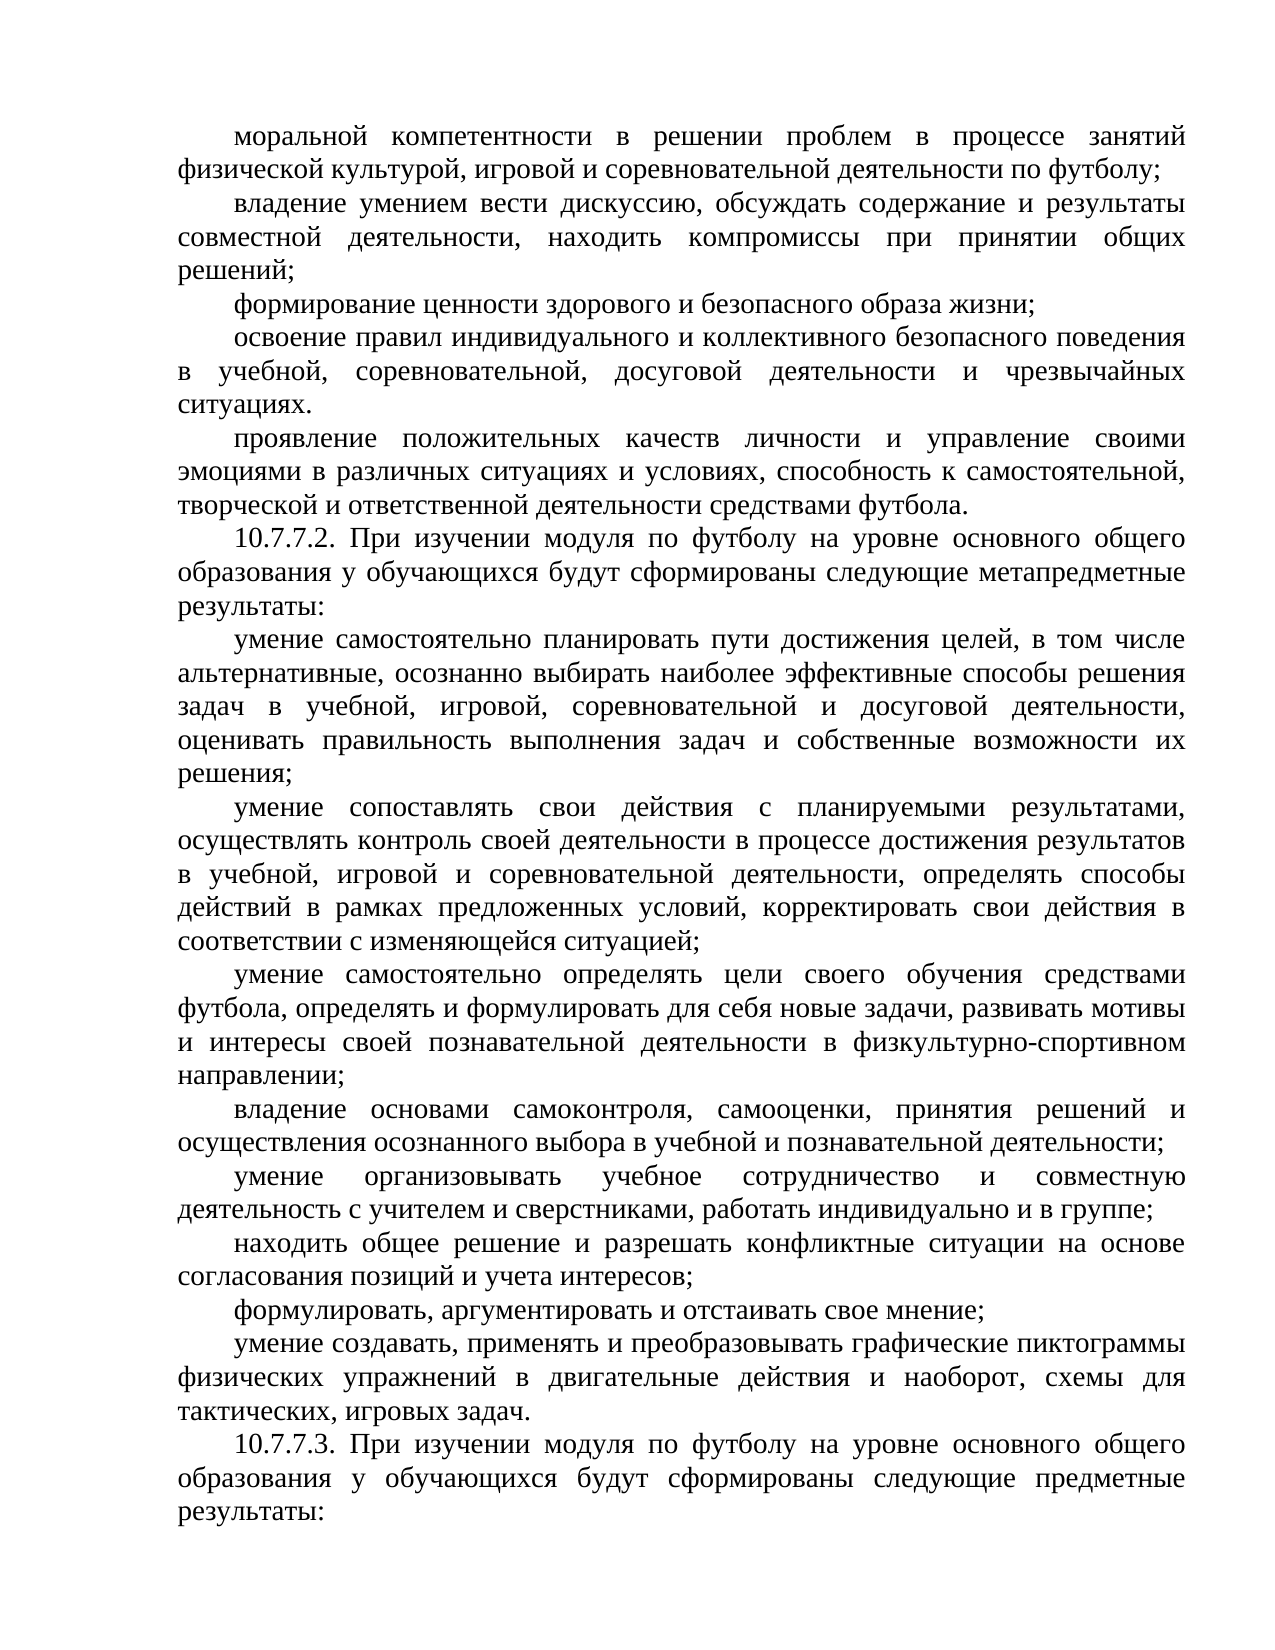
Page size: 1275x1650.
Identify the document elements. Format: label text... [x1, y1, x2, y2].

text проявление положительных качеств личности и управление своими эмоциями в различных ситуациях и условиях, способность к самостоятельной, творческой и ответственной деятельности средствами футбола. [177, 420, 1186, 521]
text 10.7.7.2. При изучении модуля по футболу на уровне основного общего образования у обучающихся будут сформированы следующие метапредметные результаты: [177, 521, 1186, 621]
text моральной компетентности в решении проблем в процессе занятий физической культурой, игровой и соревновательной деятельности по футболу; [177, 118, 1186, 185]
text находить общее решение и разрешать конфликтные ситуации на основе согласования позиций и учета интересов; [177, 1225, 1186, 1292]
text умение организовывать учебное сотрудничество и совместную деятельность с учителем и сверстниками, работать индивидуально и в группе; [177, 1158, 1186, 1225]
text владение основами самоконтроля, самооценки, принятия решений и осуществления осознанного выбора в учебной и познавательной деятельности; [177, 1091, 1186, 1158]
text освоение правил индивидуального и коллективного безопасного поведения в учебной, соревновательной, досуговой деятельности и чрезвычайных ситуациях. [177, 319, 1186, 420]
text умение самостоятельно планировать пути достижения целей, в том числе альтернативные, осознанно выбирать наиболее эффективные способы решения задач в учебной, игровой, соревновательной и досуговой деятельности, оценивать правильность выполнения задач и собственные возможности их решения; [177, 621, 1186, 789]
text формирование ценности здорового и безопасного образа жизни; [177, 286, 1186, 319]
text умение создавать, применять и преобразовывать графические пиктограммы физических упражнений в двигательные действия и наоборот, схемы для тактических, игровых задач. [177, 1326, 1186, 1426]
text 10.7.7.3. При изучении модуля по футболу на уровне основного общего образования у обучающихся будут сформированы следующие предметные результаты: [177, 1426, 1186, 1527]
text умение самостоятельно определять цели своего обучения средствами футбола, определять и формулировать для себя новые задачи, развивать мотивы и интересы своей познавательной деятельности в физкультурно-спортивном направлении; [177, 957, 1186, 1091]
text формулировать, аргументировать и отстаивать свое мнение; [177, 1292, 1186, 1326]
text владение умением вести дискуссию, обсуждать содержание и результаты совместной деятельности, находить компромиссы при принятии общих решений; [177, 185, 1186, 286]
text умение сопоставлять свои действия с планируемыми результатами, осуществлять контроль своей деятельности в процессе достижения результатов в учебной, игровой и соревновательной деятельности, определять способы действий в рамках предложенных условий, корректировать свои действия в соответствии с изменяющейся ситуацией; [177, 789, 1186, 957]
